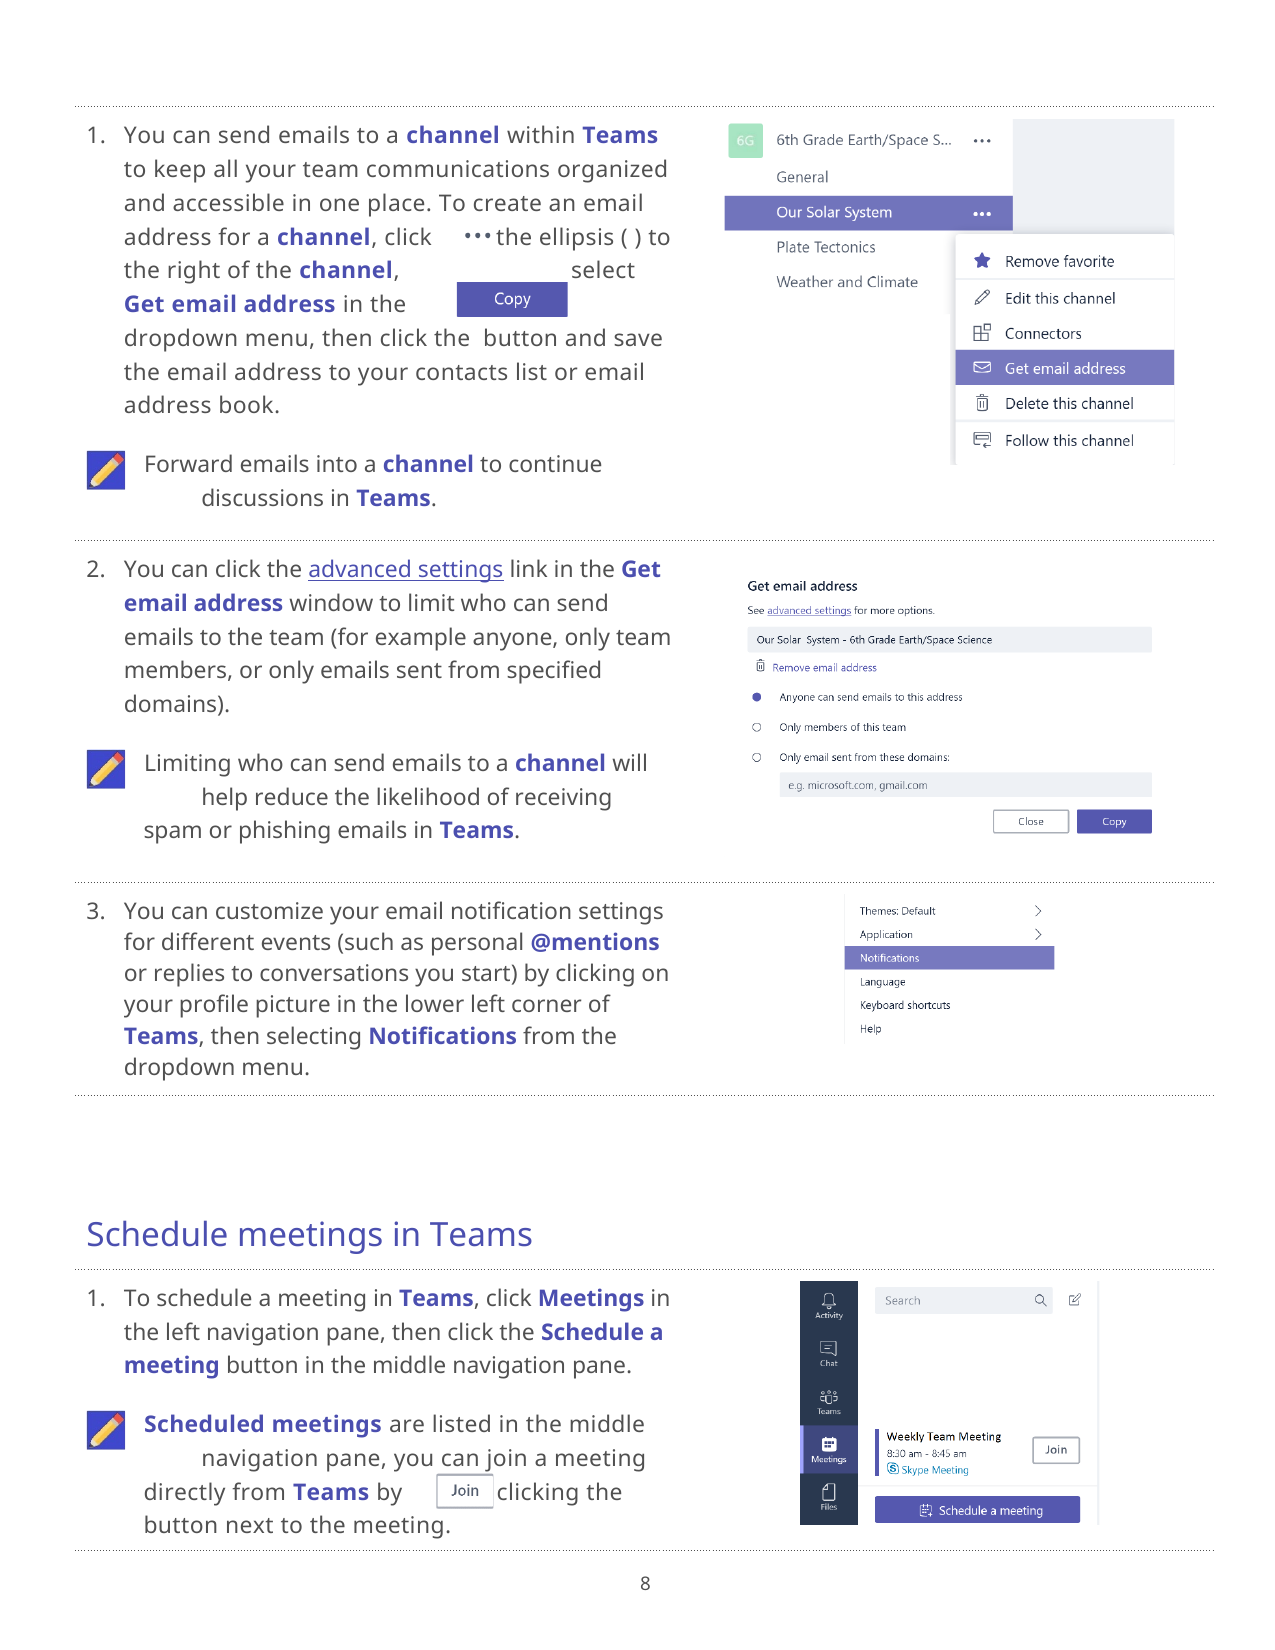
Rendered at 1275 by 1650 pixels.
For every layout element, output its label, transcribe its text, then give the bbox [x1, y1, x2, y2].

table_cell [684, 1269, 1215, 1550]
picture [456, 227, 496, 243]
picture [844, 894, 1055, 1044]
picture [799, 1281, 1100, 1525]
table_cell To schedule a meeting in Teams, click Meetings in the left navigation pane, then click the Schedule a meeting button in the middle navigation pane. Scheduled meetings are listed in the middle navigation pane, you can join a meeting directly from Teams by clicking the button next to the meeting. [75, 1269, 684, 1550]
table_cell You can send emails to a channel within Teams to keep all your team communications organized and accessible in one place. To create an email address for a channel, click the ellipsis ( ) to the right of the channel, select Get email address in the dropdown menu, then click the button and save the email address to your contacts list or email address book. Forward emails into a channel to continue discussions in Teams. [75, 106, 684, 540]
table_cell [684, 882, 1215, 1094]
picture [86, 1410, 126, 1450]
picture [724, 553, 1175, 857]
table_cell [684, 106, 1215, 540]
picture [86, 749, 126, 789]
table_cell Schedule meetings in Teams [75, 1095, 1215, 1269]
picture [86, 450, 126, 490]
table_cell You can click the advanced settings link in the Get email address window to limit who can send emails to the team (for example anyone, only team members, or only emails sent from specified domains). Limiting who can send emails to a channel will help reduce the likelihood of receiving spam or phishing emails in Teams. [75, 540, 684, 882]
picture [456, 282, 568, 317]
picture [436, 1473, 494, 1509]
picture [724, 119, 1175, 465]
table_cell [684, 540, 1215, 882]
table_cell You can customize your email notification settings for different events (such as personal @mentions or replies to conversations you start) by clicking on your profile picture in the lower left corner of Teams, then selecting Notifications from the dropdown menu. [75, 882, 684, 1094]
